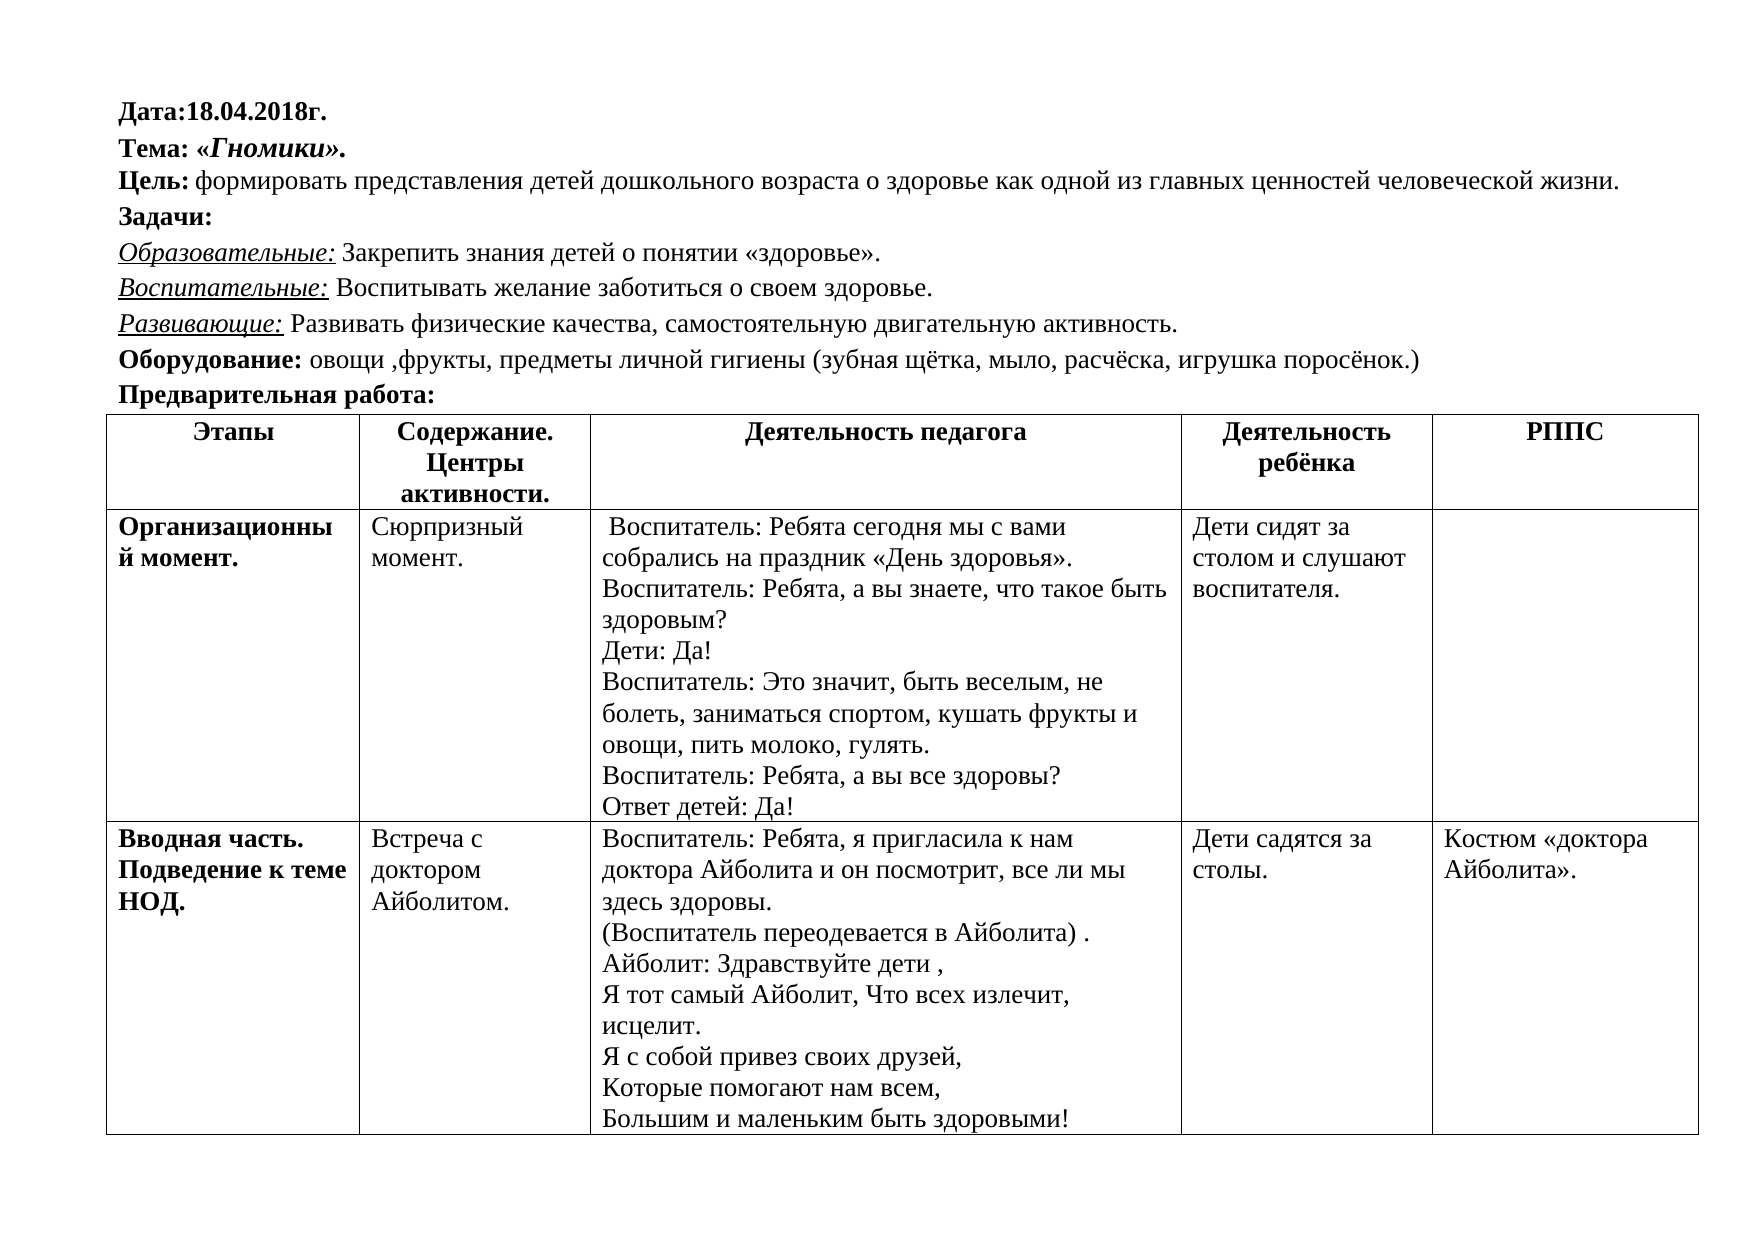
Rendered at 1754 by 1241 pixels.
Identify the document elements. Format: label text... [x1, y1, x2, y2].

text Цель: формировать представления детей дошкольного возраста о здоровье как одной из главных ценностей человеческой жизни. [118, 164, 1636, 195]
text Тема: «Гномики». [118, 131, 1636, 164]
text Образовательные: Закрепить знания детей о понятии «здоровье». [118, 236, 1636, 267]
table_cell Организационный момент. [107, 510, 359, 821]
text Предварительная работа: [118, 378, 1636, 410]
table_cell Дети садятся за столы. [1182, 822, 1432, 1134]
table_header Этапы [107, 415, 359, 509]
text Задачи: [118, 200, 1636, 231]
table_cell Встреча с доктором Айболитом. [360, 822, 590, 1134]
table_cell Вводная часть. Подведение к теме НОД. [107, 822, 359, 1134]
table_cell Воспитатель: Ребята сегодня мы с вами собрались на праздник «День здоровья». Воспитатель: Ребята, а вы знаете, что такое быть здоровым? Дети: Да! Воспитатель: Это значит, быть веселым, не болеть, заниматься спортом, кушать фрукты и овощи, пить молоко, гулять. Воспитатель: Ребята, а вы все здоровы? Ответ детей: Да! [591, 510, 1181, 821]
text Развивающие: Развивать физические качества, самостоятельную двигательную активность. [118, 307, 1636, 338]
text Воспитательные: Воспитывать желание заботиться о своем здоровье. [118, 271, 1636, 302]
text Оборудование: овощи ,фрукты, предметы личной гигиены (зубная щётка, мыло, расчёска, игрушка поросёнок.) [118, 343, 1636, 374]
table_header Деятельность педагога [591, 415, 1181, 509]
table_header Содержание. Центры активности. [360, 415, 590, 509]
table_cell Костюм «доктора Айболита». [1433, 822, 1698, 1134]
table_cell Сюрпризный момент. [360, 510, 590, 821]
table_header РППС [1433, 415, 1698, 509]
table_header Деятельность ребёнка [1182, 415, 1432, 509]
text Дата:18.04.2018г. [118, 95, 1636, 126]
table_cell Дети сидят за столом и слушают воспитателя. [1182, 510, 1432, 821]
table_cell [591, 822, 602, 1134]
table_cell [1433, 510, 1698, 821]
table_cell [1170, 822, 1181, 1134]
